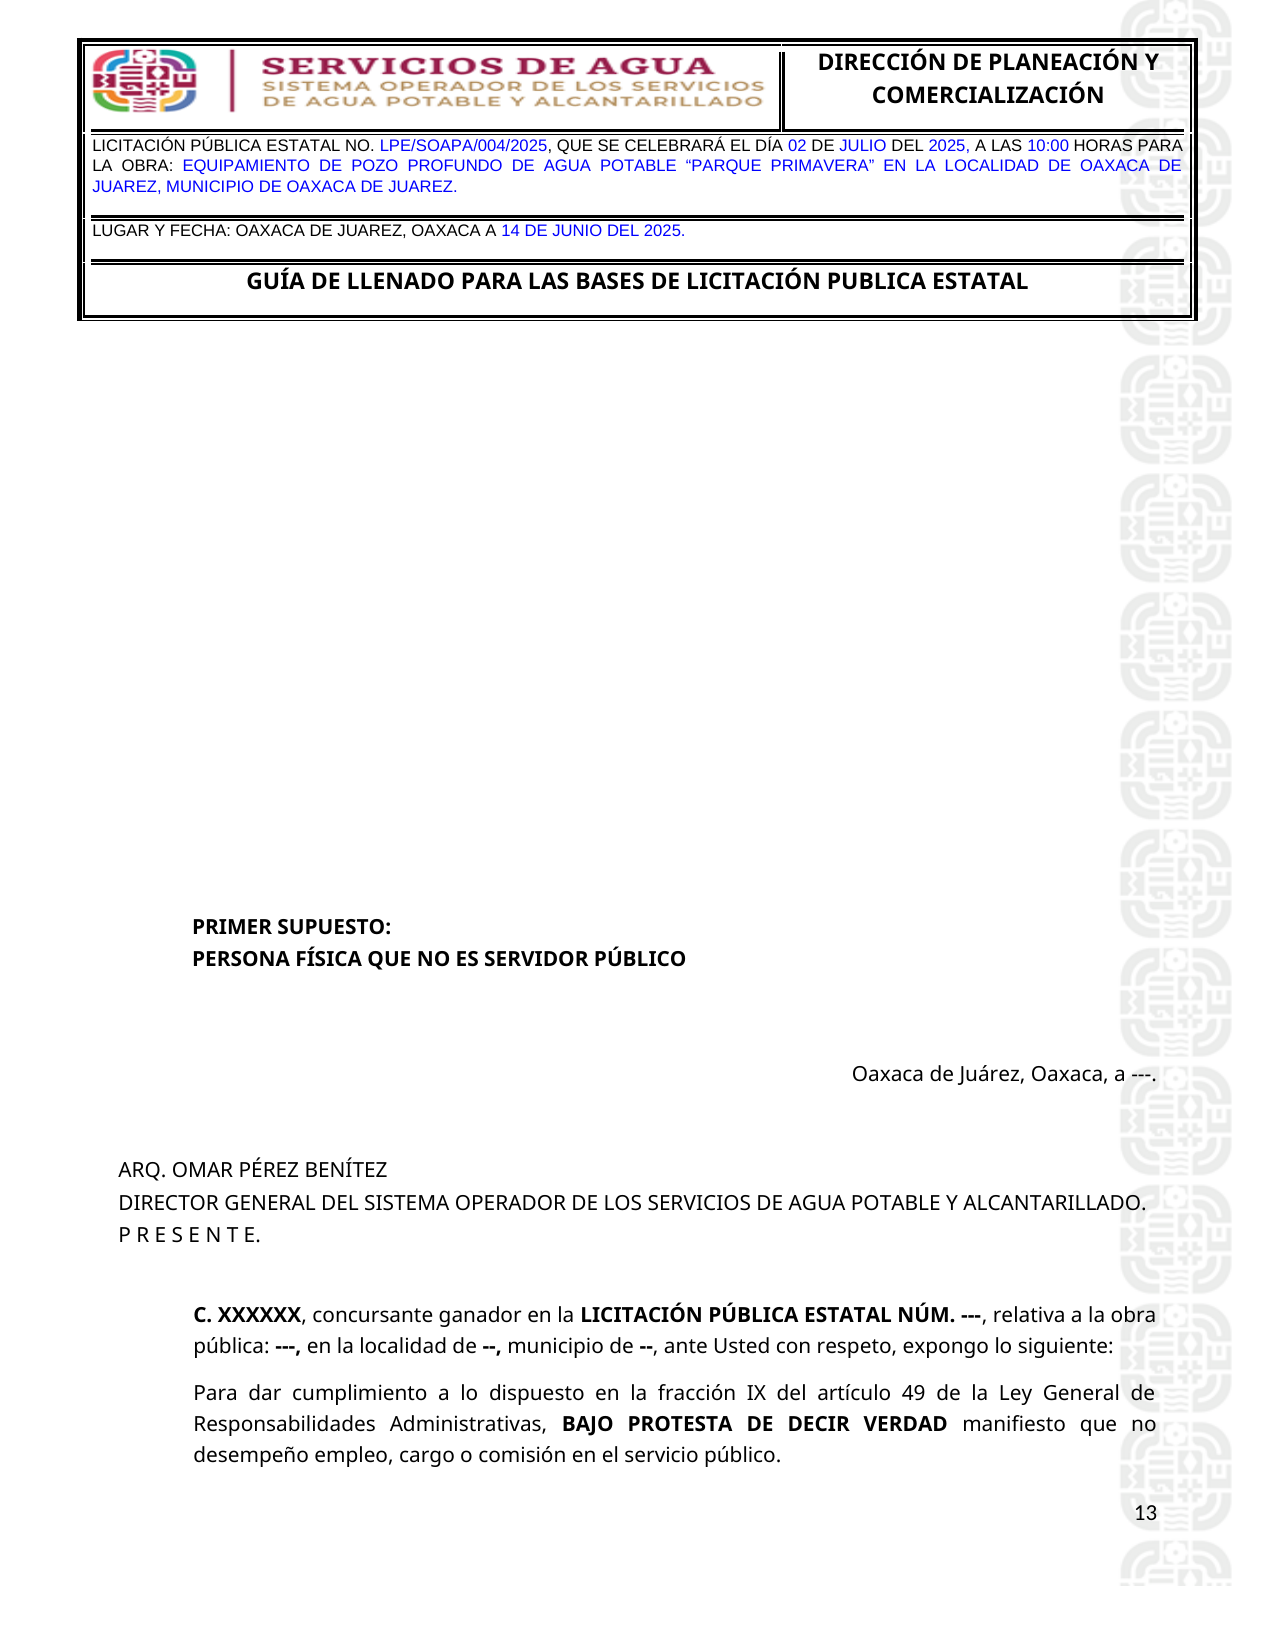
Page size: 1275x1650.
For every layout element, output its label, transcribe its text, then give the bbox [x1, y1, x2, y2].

picture [1105, 0, 1235, 1586]
text C. XXXXXX, concursante ganador en la LICITACIÓN PÚBLICA ESTATAL NÚM. ---, relativa a la obra pública: ---, en la localidad de --, municipio de --, ante Usted con respeto, expongo lo siguiente: [193, 1301, 1157, 1359]
picture [88, 46, 773, 123]
text Oaxaca de Juárez, Oaxaca, a ---. [118, 1059, 1157, 1087]
picture [1106, 56, 1114, 67]
text DIRECTOR GENERAL DEL SISTEMA OPERADOR DE LOS SERVICIOS DE AGUA POTABLE Y ALCANTARILLADO. [118, 1188, 1167, 1216]
text PERSONA FÍSICA QUE NO ES SERVIDOR PÚBLICO [118, 944, 1167, 973]
text PRIMER SUPUESTO: [118, 912, 1167, 940]
picture [1105, 42, 1194, 320]
text Para dar cumplimiento a lo dispuesto en la fracción IX del artículo 49 de la Ley General de Responsabilidades Administrativas, BAJO PROTESTA DE DECIR VERDAD manifiesto que no desempeño empleo, cargo o comisión en el servicio público. [193, 1378, 1157, 1468]
text P R E S E N T E. [118, 1221, 1167, 1249]
text ARQ. OMAR PÉREZ BENÍTEZ [118, 1155, 1167, 1184]
